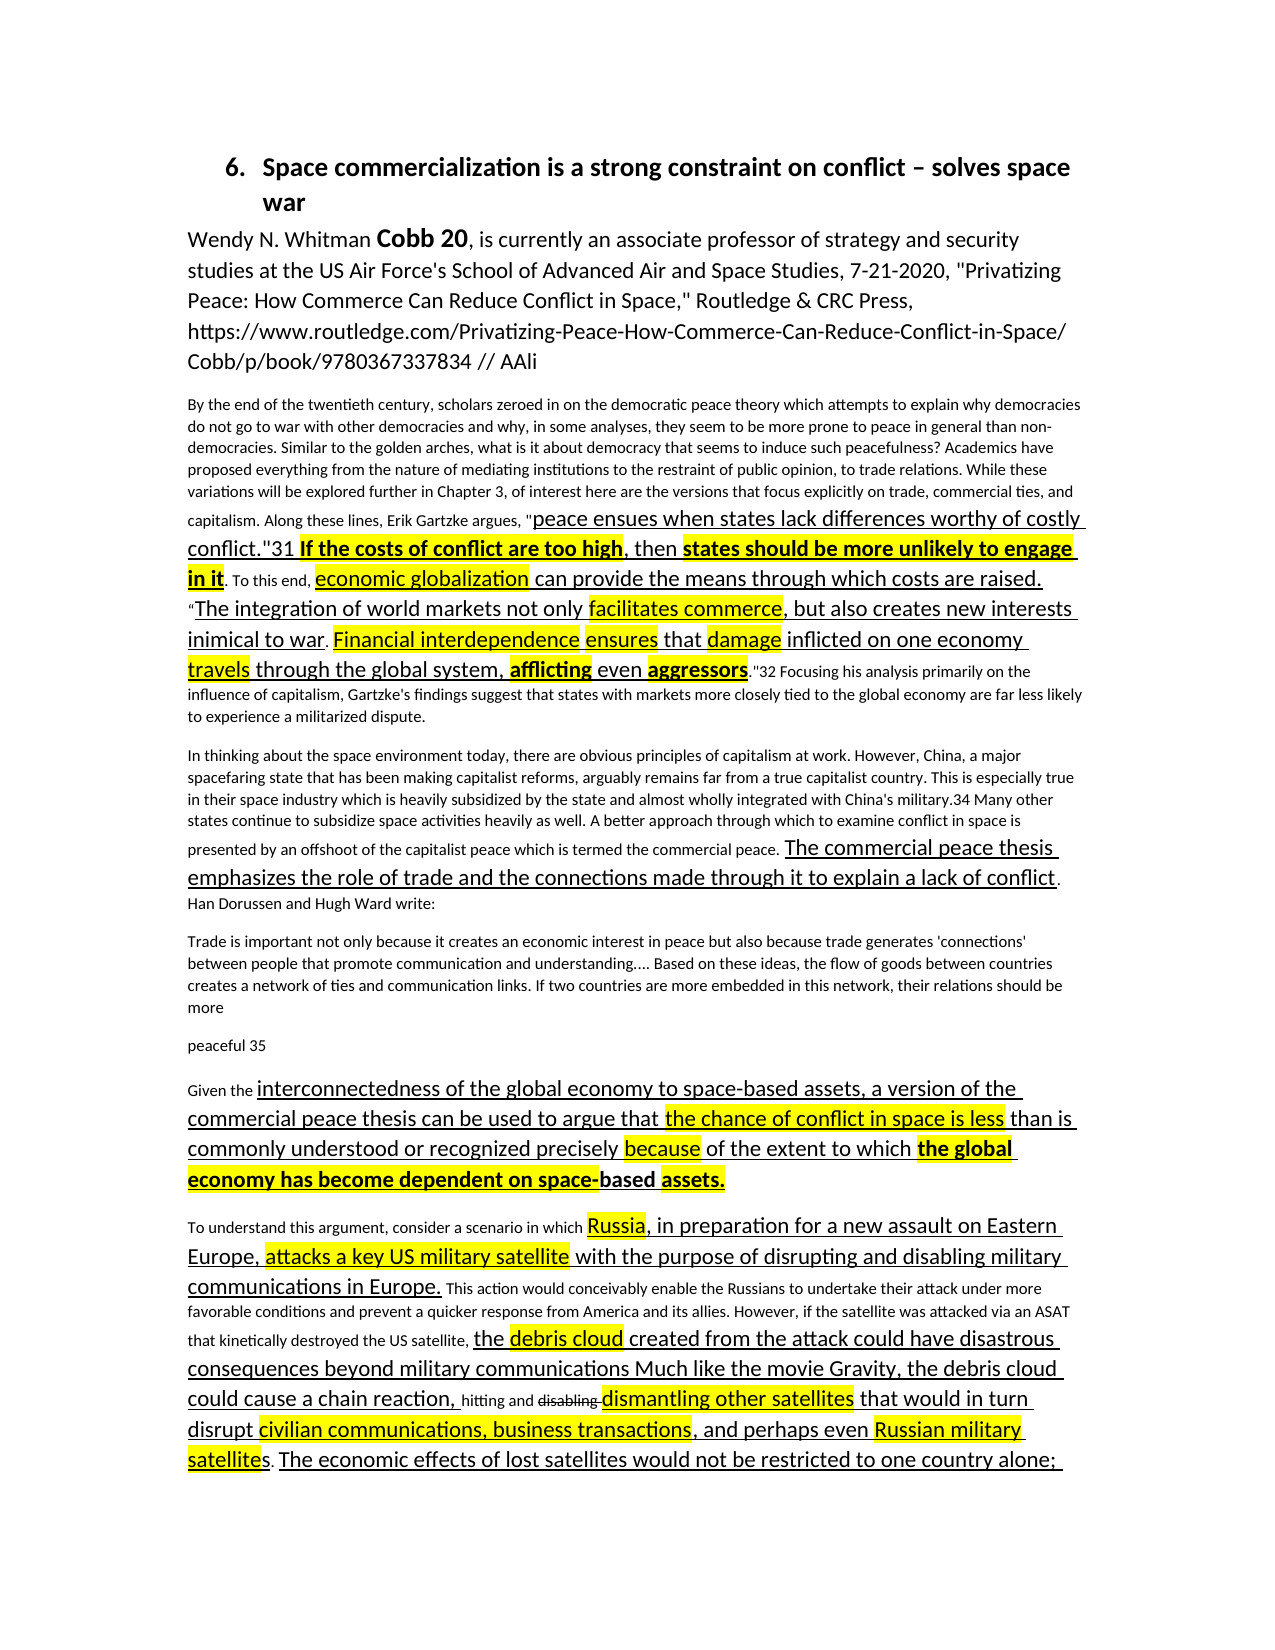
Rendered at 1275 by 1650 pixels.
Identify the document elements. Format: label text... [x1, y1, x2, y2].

text peaceful 35 [187, 1036, 1087, 1056]
text By the end of the twentieth century, scholars zeroed in on the democratic peace theory which attempts to explain why democracies do not go to war with other democracies and why, in some analyses, they seem to be more prone to peace in general than non-democracies. Similar to the golden arches, what is it about democracy that seems to induce such peacefulness? Academics have proposed everything from the nature of mediating institutions to the restraint of public opinion, to trade relations. While these variations will be explored further in Chapter 3, of interest here are the versions that focus explicitly on trade, commercial ties, and capitalism. Along these lines, Erik Gartzke argues, "peace ensues when states lack differences worthy of costly conflict."31 If the costs of conflict are too high, then states should be more unlikely to engage in it. To this end, economic globalization can provide the means through which costs are raised. “The integration of world markets not only facilitates commerce, but also creates new interests inimical to war. Financial interdependence ensures that damage inflicted on one economy travels through the global system, afflicting even aggressors."32 Focusing his analysis primarily on the influence of capitalism, Gartzke's findings suggest that states with markets more closely tied to the global economy are far less likely to experience a militarized dispute. [187, 394, 1087, 727]
text Trade is important not only because it creates an economic interest in peace but also because trade generates 'connections' between people that promote communication and understanding.... Based on these ideas, the flow of goods between countries creates a network of ties and communication links. If two countries are more embedded in this network, their relations should be more [187, 931, 1087, 1017]
text Wendy N. Whitman Cobb 20, is currently an associate professor of strategy and security studies at the US Air Force's School of Advanced Air and Space Studies, 7-21-2020, "Privatizing Peace: How Commerce Can Reduce Conflict in Space," Routledge & CRC Press, https://www.routledge.com/Privatizing-Peace-How-Commerce-Can-Reduce-Conflict-in-Space/Cobb/p/book/9780367337834 // AAli [187, 221, 1087, 375]
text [187, 1212, 1087, 1473]
subtitle Space commercialization is a strong constraint on conflict – solves space war [225, 150, 1087, 219]
text In thinking about the space environment today, there are obvious principles of capitalism at work. However, China, a major spacefaring state that has been making capitalist reforms, arguably remains far from a true capitalist country. This is especially true in their space industry which is heavily subsidized by the state and almost wholly integrated with China's military.34 Many other states continue to subsidize space activities heavily as well. A better approach through which to examine conflict in space is presented by an offshoot of the capitalist peace which is termed the commercial peace. The commercial peace thesis emphasizes the role of trade and the connections made through it to explain a lack of conflict. Han Dorussen and Hugh Ward write: [187, 745, 1087, 913]
text Given the interconnectedness of the global economy to space-based assets, a version of the commercial peace thesis can be used to argue that the chance of conflict in space is less than is commonly understood or recognized precisely because of the extent to which the global economy has become dependent on space-based assets. [187, 1074, 1087, 1193]
